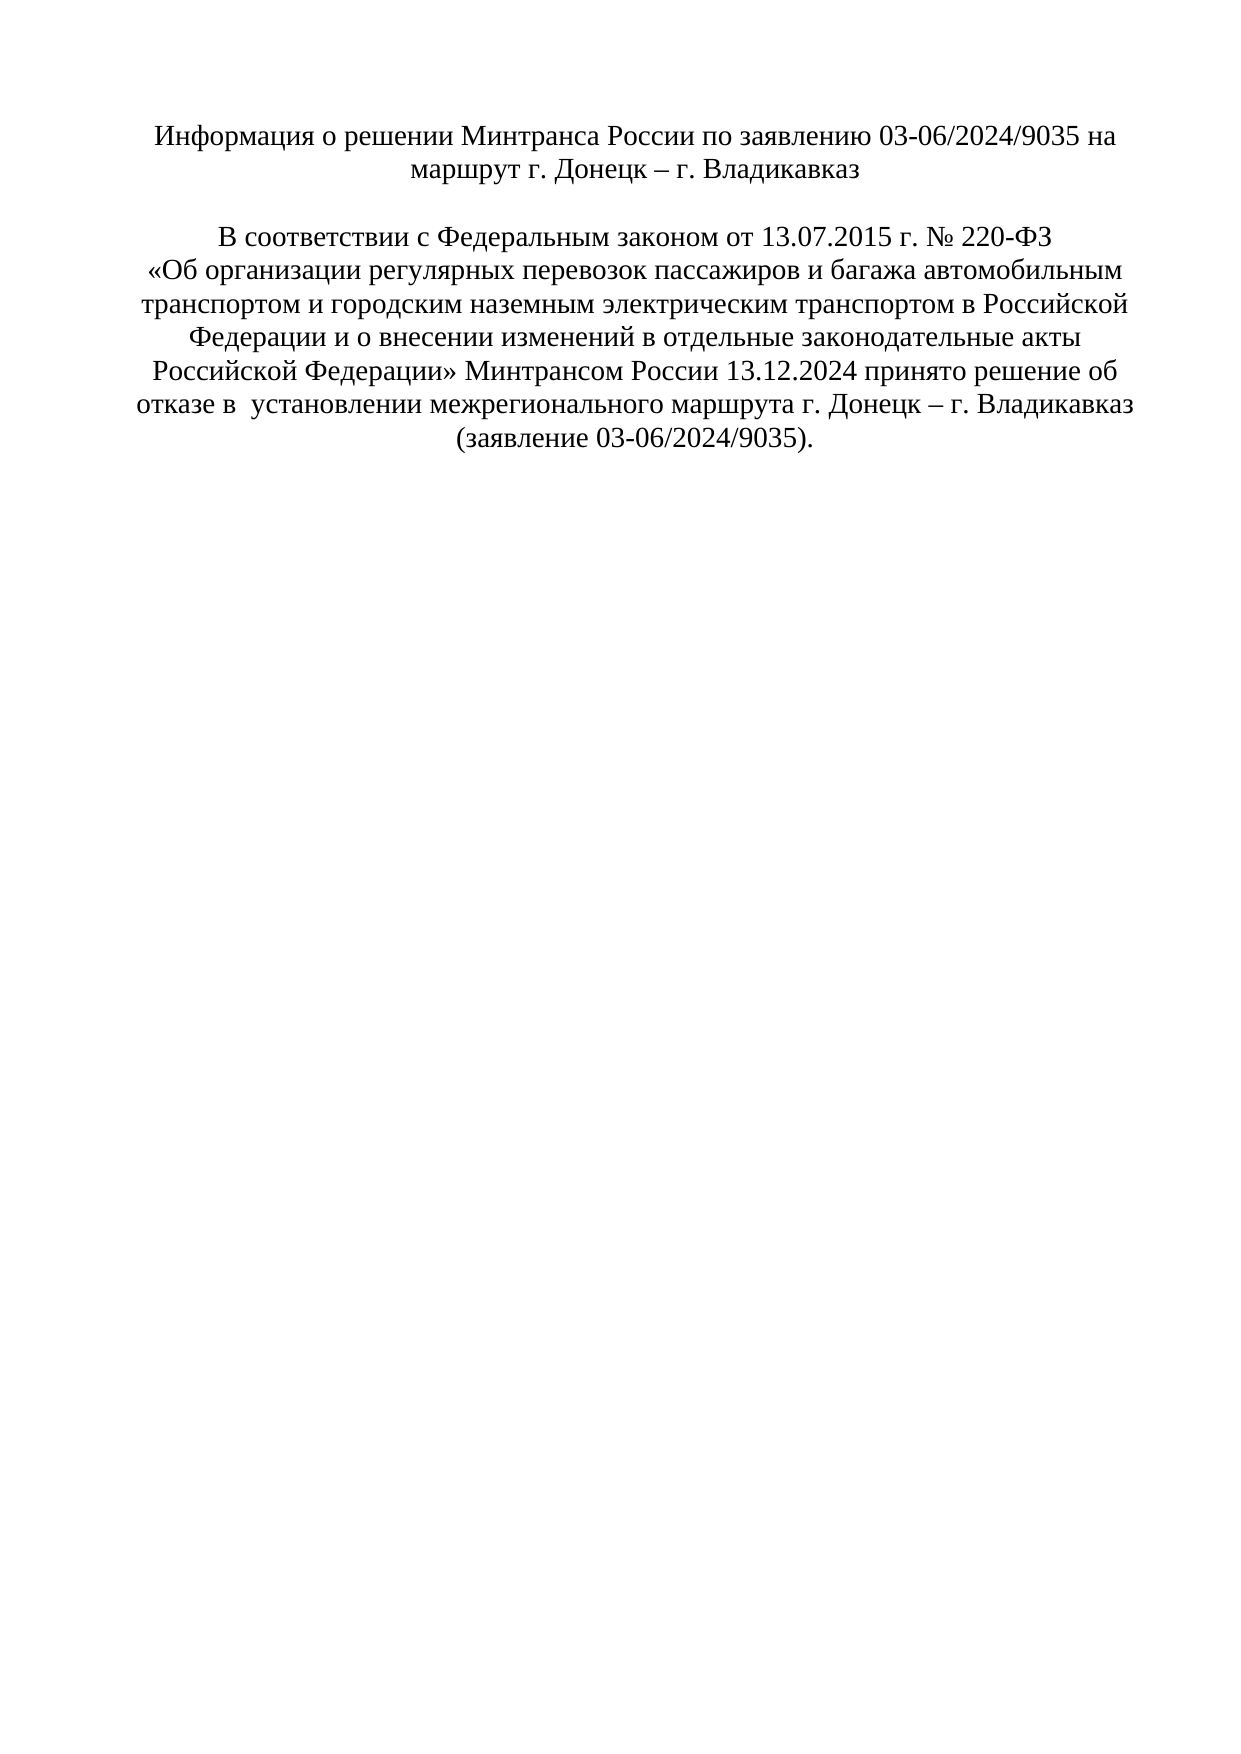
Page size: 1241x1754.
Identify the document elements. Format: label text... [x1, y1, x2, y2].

text В соответствии с Федеральным законом от 13.07.2015 г. № 220-ФЗ «Об организации регулярных перевозок пассажиров и багажа автомобильным транспортом и городским наземным электрическим транспортом в Российской Федерации и о внесении изменений в отдельные законодательные акты Российской Федерации» Минтрансом России 13.12.2024 принято решение об отказе в установлении межрегионального маршрута г. Донецк – г. Владикавказ (заявление 03-06/2024/9035). [118, 219, 1152, 453]
text Информация о решении Минтранса России по заявлению 03-06/2024/9035 на маршрут г. Донецк – г. Владикавказ [118, 118, 1152, 185]
